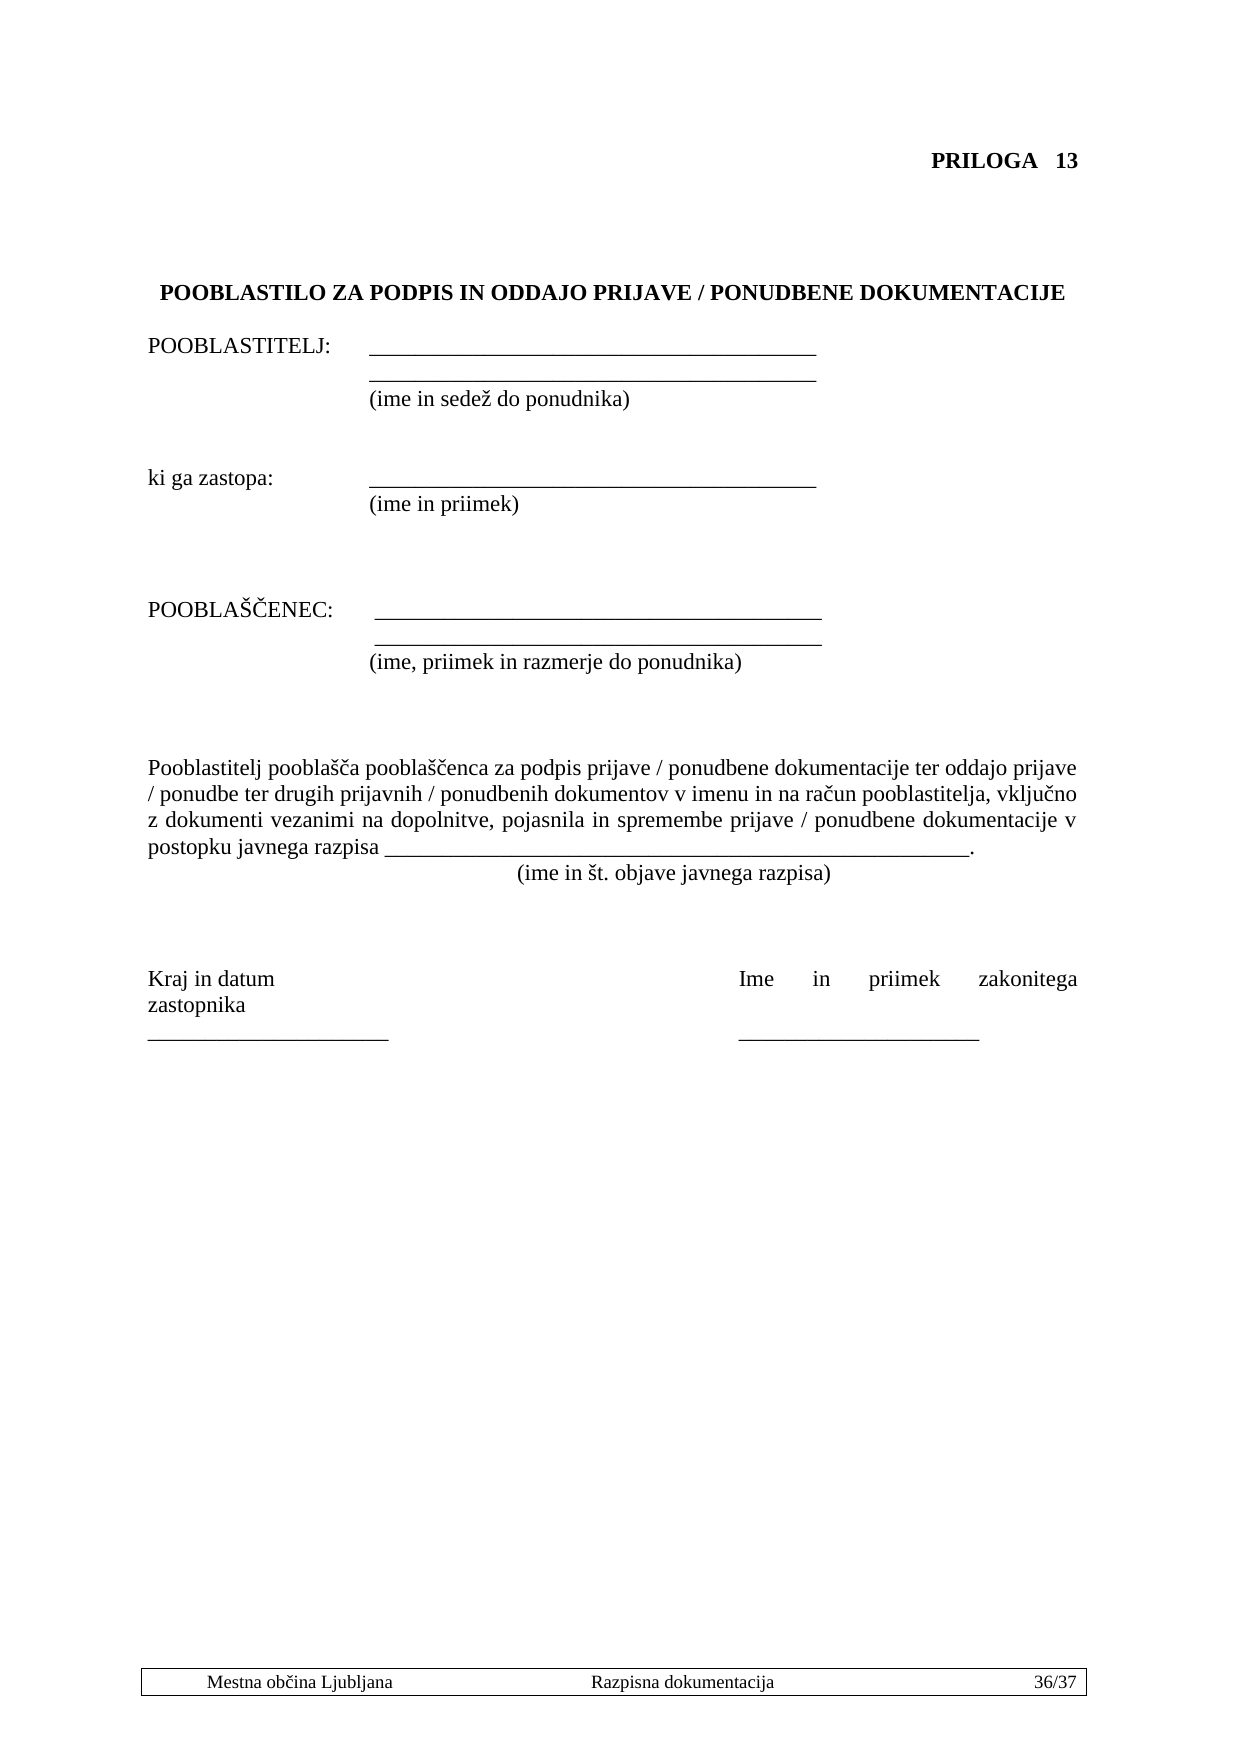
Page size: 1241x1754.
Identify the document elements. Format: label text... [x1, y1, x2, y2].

text (ime in priimek) [295, 490, 1078, 517]
text (ime in št. objave javnega razpisa) [443, 859, 1078, 886]
text (ime in sedež do ponudnika) [295, 385, 1078, 411]
text _______________________________________ [295, 358, 1078, 385]
text POOBLAŠČENEC: _______________________________________ [148, 596, 1078, 622]
text (ime, priimek in razmerje do ponudnika) [295, 648, 1078, 675]
text _____________________ _____________________ [148, 1017, 1078, 1044]
text _______________________________________ [295, 622, 1078, 648]
text POOBLASTILO ZA PODPIS IN ODDAJO PRIJAVE / PONUDBENE DOKUMENTACIJE [148, 279, 1078, 306]
text Pooblastitelj pooblašča pooblaščenca za podpis prijave / ponudbene dokumentacije ter oddajo prijave / ponudbe ter drugih prijavnih / ponudbenih dokumentov v imenu in na račun pooblastitelja, vključno z dokumenti vezanimi na dopolnitve, pojasnila in spremembe prijave / ponudbene dokumentacije v postopku javnega razpisa ___________________________________________________. [148, 754, 1078, 859]
text PRILOGA 13 [148, 148, 1078, 174]
text Kraj in datum Ime in priimek zakonitega zastopnika [148, 964, 1078, 1017]
text ki ga zastopa: _______________________________________ [148, 464, 1078, 490]
text POOBLASTITELJ: _______________________________________ [148, 332, 1078, 358]
